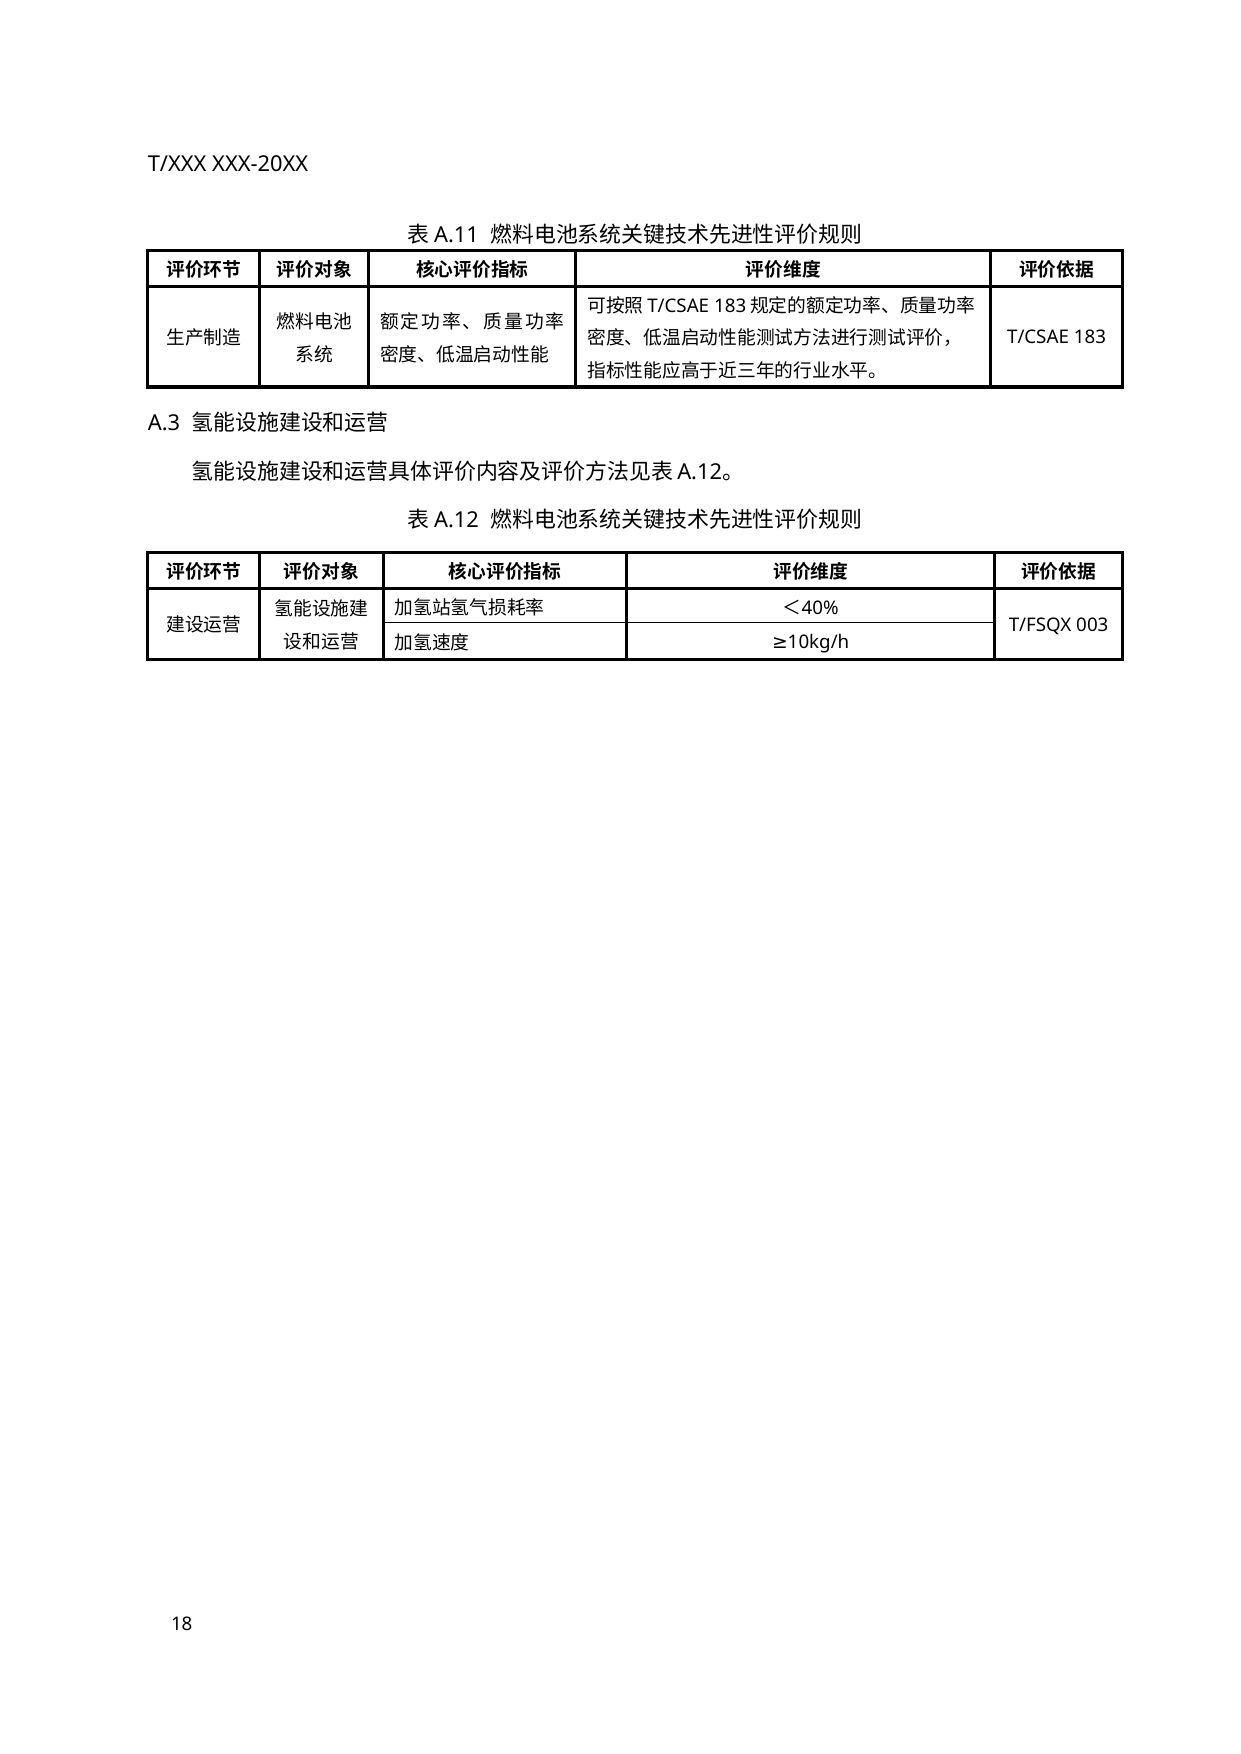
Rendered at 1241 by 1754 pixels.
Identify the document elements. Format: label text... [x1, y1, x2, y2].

table_header 核心评价指标 [385, 554, 625, 587]
table_header 评价环节 [149, 252, 258, 285]
table_header 评价依据 [992, 252, 1121, 285]
list 氢能设施建设和运营具体评价内容及评价方法见表A.12。 [148, 453, 1122, 486]
table_cell ＜40% [628, 590, 993, 622]
table_cell 生产制造 [149, 288, 258, 385]
table_header 评价对象 [261, 252, 367, 285]
table_header 核心评价指标 [370, 252, 574, 285]
table_cell 额定功率、质量功率密度、低温启动性能 [370, 288, 574, 385]
table_header 评价环节 [149, 554, 258, 587]
table_header 评价依据 [996, 554, 1121, 587]
table_cell 加氢站氢气损耗率 [385, 590, 625, 622]
table_cell ≥10kg/h [628, 623, 993, 658]
table_cell T/FSQX 003 [996, 590, 1121, 658]
table_cell 建设运营 [149, 590, 258, 658]
table_cell 加氢速度 [385, 623, 625, 658]
table_header 评价对象 [261, 554, 382, 587]
text 表A.11 燃料电池系统关键技术先进性评价规则 [148, 217, 1122, 249]
table_cell T/CSAE 183 [992, 288, 1121, 385]
table_cell 氢能设施建设和运营 [261, 590, 382, 658]
list A.3 氢能设施建设和运营 [148, 405, 1122, 437]
table_header 评价维度 [577, 252, 989, 285]
text 表A.12 燃料电池系统关键技术先进性评价规则 [148, 502, 1122, 535]
table_header 评价维度 [628, 554, 993, 587]
table_cell 燃料电池系统 [261, 288, 367, 385]
table_cell 可按照T/CSAE 183规定的额定功率、质量功率密度、低温启动性能测试方法进行测试评价，指标性能应高于近三年的行业水平。 [577, 288, 989, 385]
